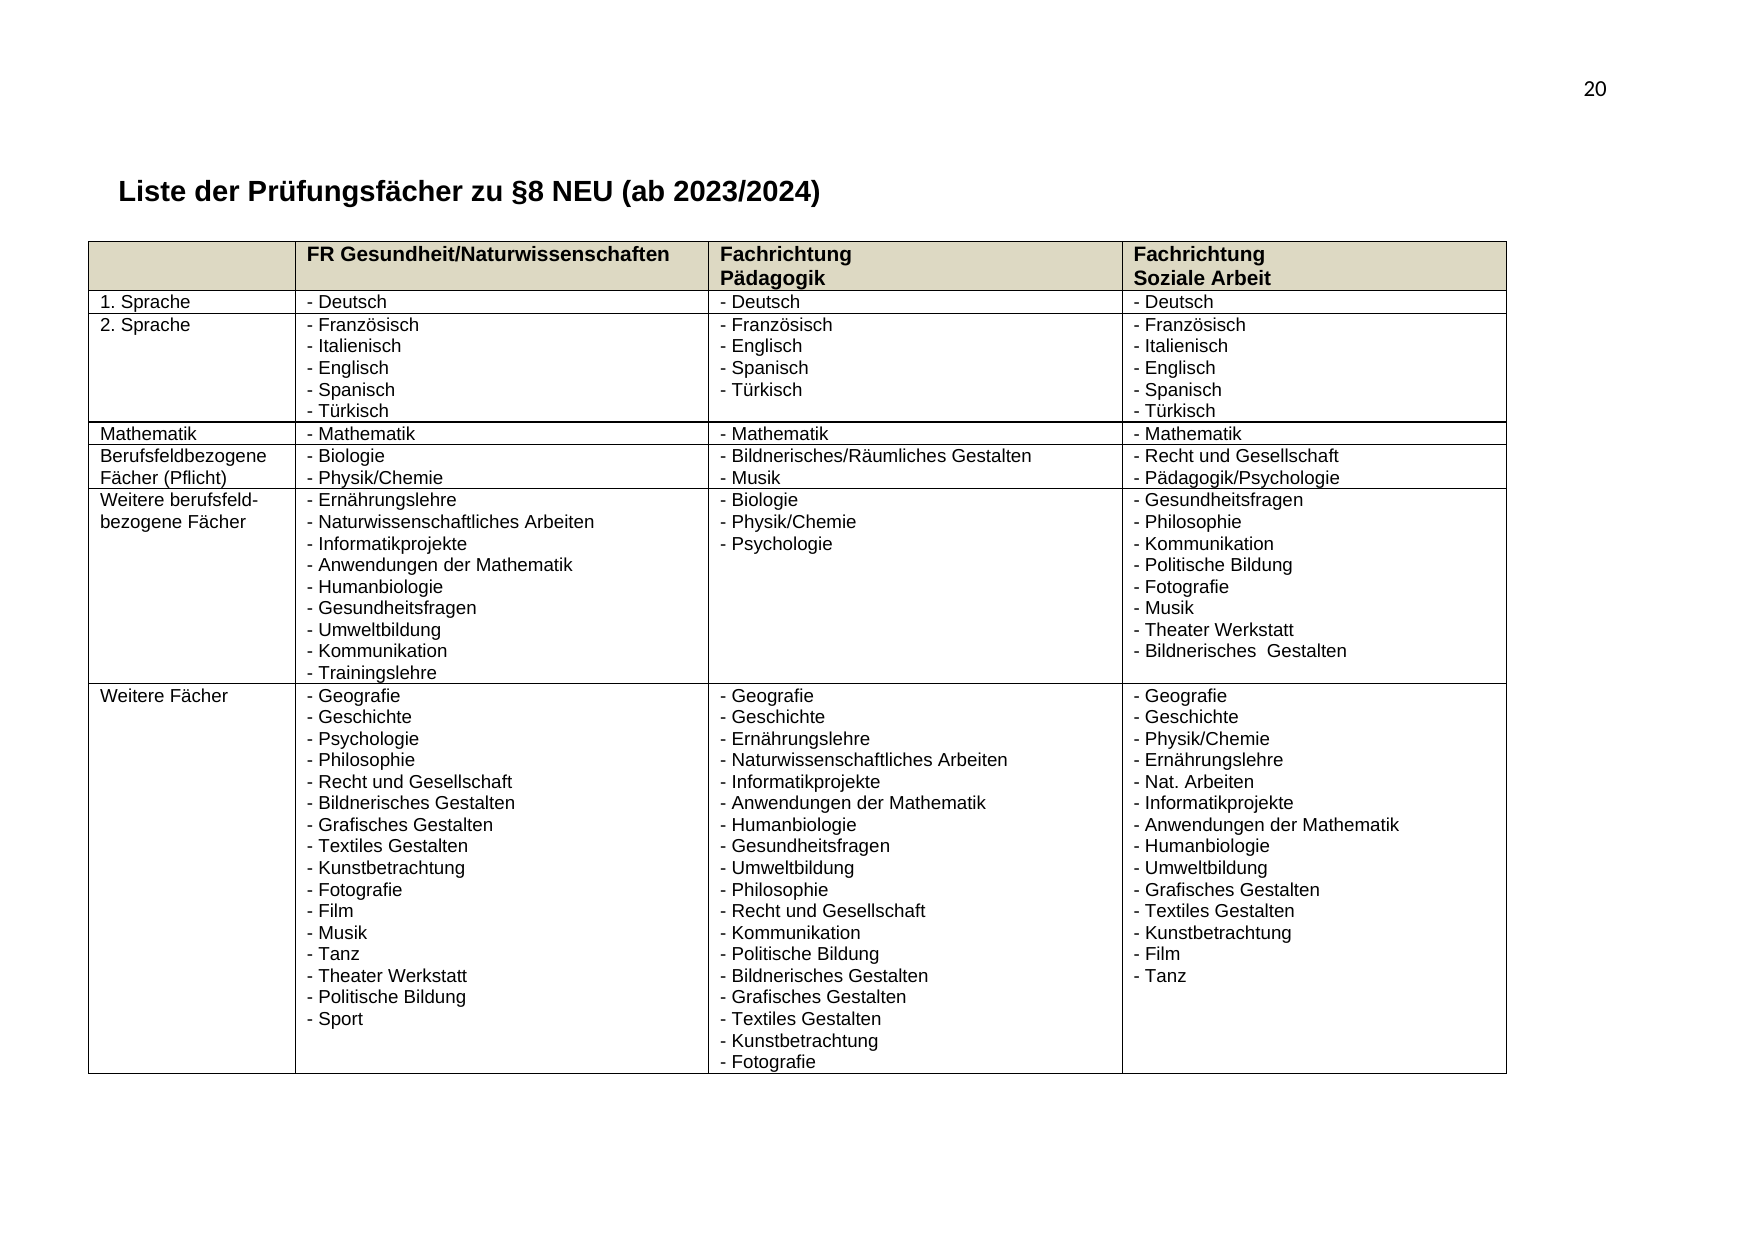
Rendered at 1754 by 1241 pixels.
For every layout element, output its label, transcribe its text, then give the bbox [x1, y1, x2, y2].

table_cell - Ernährungslehre - Naturwissenschaftliches Arbeiten - Informatikprojekte - Anwendungen der Mathematik - Humanbiologie - Gesundheitsfragen - Umweltbildung - Kommunikation - Trainingslehre [296, 489, 708, 683]
table_cell Weitere Fächer [89, 684, 295, 1072]
table_cell - Mathematik [709, 423, 1122, 444]
table_cell - Biologie - Physik/Chemie [296, 445, 708, 488]
table_cell 1. Sprache [89, 291, 295, 313]
table_cell Weitere berufsfeld-bezogene Fächer [89, 489, 295, 683]
table_header Fachrichtung Pädagogik [709, 242, 1122, 290]
table_cell - Recht und Gesellschaft - Pädagogik/Psychologie [1123, 445, 1506, 488]
text Liste der Prüfungsfächer zu §8 NEU (ab 2023/2024) [118, 174, 1606, 207]
table_cell - Mathematik [296, 423, 708, 444]
table_cell - Mathematik [1123, 423, 1506, 444]
table_header Fachrichtung Soziale Arbeit [1123, 242, 1506, 290]
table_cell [1123, 684, 1506, 1072]
table_cell - Französisch - Italienisch - Englisch - Spanisch - Türkisch [1123, 314, 1506, 421]
table_header FR Gesundheit/Naturwissenschaften [296, 242, 708, 290]
table_header [89, 242, 295, 290]
table_cell Berufsfeldbezogene Fächer (Pflicht) [89, 445, 295, 488]
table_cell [709, 684, 1122, 1072]
table_cell - Biologie - Physik/Chemie - Psychologie [709, 489, 1122, 683]
table_cell Mathematik [89, 423, 295, 444]
table_cell - Französisch - Englisch - Spanisch - Türkisch [709, 314, 1122, 421]
table_cell - Deutsch [709, 291, 1122, 313]
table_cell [296, 684, 708, 1072]
table_cell 2. Sprache [89, 314, 295, 421]
table_cell - Deutsch [1123, 291, 1506, 313]
table_cell - Deutsch [296, 291, 708, 313]
table_cell - Französisch - Italienisch - Englisch - Spanisch - Türkisch [296, 314, 708, 421]
table_cell - Gesundheitsfragen - Philosophie - Kommunikation - Politische Bildung - Fotografie - Musik - Theater Werkstatt - Bildnerisches Gestalten [1123, 489, 1506, 683]
table_cell - Bildnerisches/Räumliches Gestalten - Musik [709, 445, 1122, 488]
